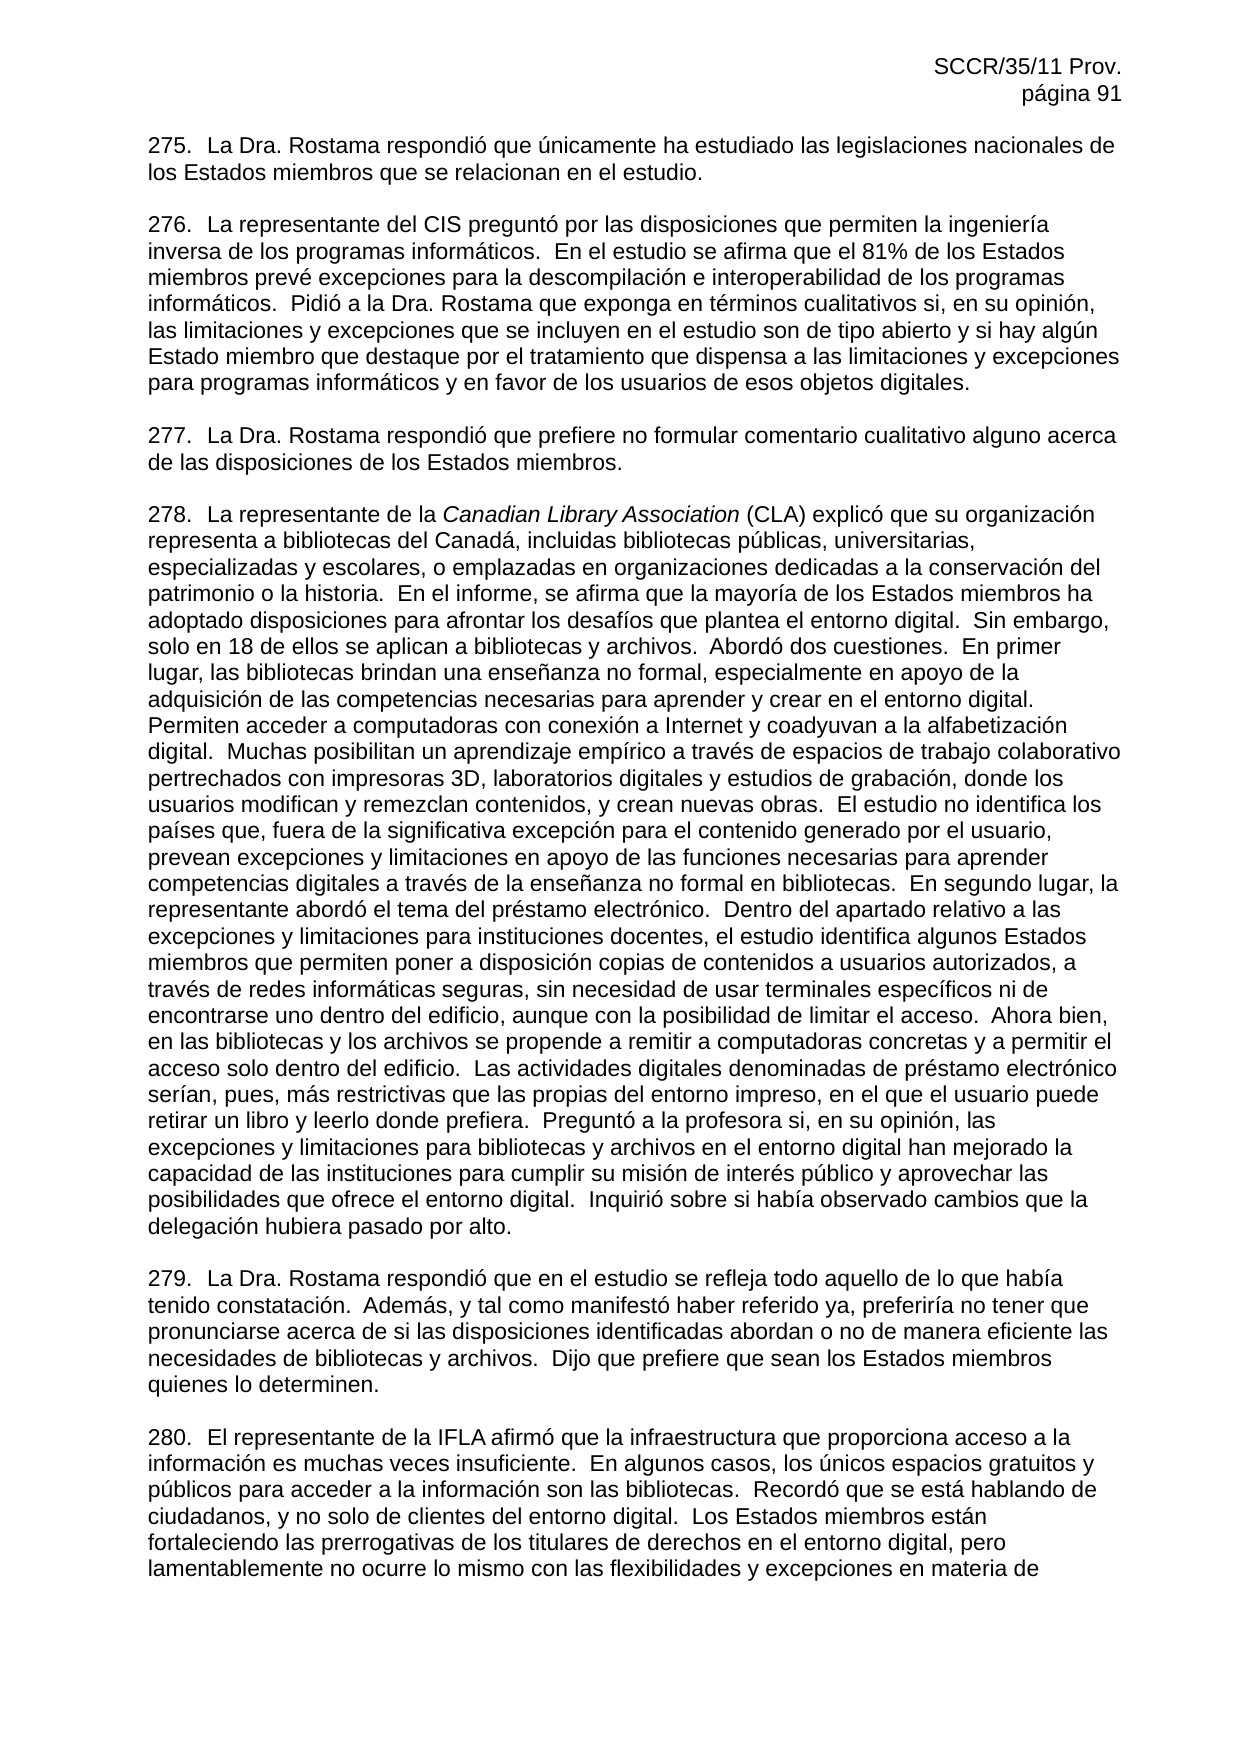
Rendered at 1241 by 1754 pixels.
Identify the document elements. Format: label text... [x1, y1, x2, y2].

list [148, 1423, 1122, 1582]
list La Dra. Rostama respondió que prefiere no formular comentario cualitativo alguno acerca de las disposiciones de los Estados miembros. [148, 422, 1122, 475]
list La representante de la Canadian Library Association (CLA) explicó que su organización representa a bibliotecas del Canadá, incluidas bibliotecas públicas, universitarias, especializadas y escolares, o emplazadas en organizaciones dedicadas a la conservación del patrimonio o la historia. En el informe, se afirma que la mayoría de los Estados miembros ha adoptado disposiciones para afrontar los desafíos que plantea el entorno digital. Sin embargo, solo en 18 de ellos se aplican a bibliotecas y archivos. Abordó dos cuestiones. En primer lugar, las bibliotecas brindan una enseñanza no formal, especialmente en apoyo de la adquisición de las competencias necesarias para aprender y crear en el entorno digital. Permiten acceder a computadoras con conexión a Internet y coadyuvan a la alfabetización digital. Muchas posibilitan un aprendizaje empírico a través de espacios de trabajo colaborativo pertrechados con impresoras 3D, laboratorios digitales y estudios de grabación, donde los usuarios modifican y remezclan contenidos, y crean nuevas obras. El estudio no identifica los países que, fuera de la significativa excepción para el contenido generado por el usuario, prevean excepciones y limitaciones en apoyo de las funciones necesarias para aprender competencias digitales a través de la enseñanza no formal en bibliotecas. En segundo lugar, la representante abordó el tema del préstamo electrónico. Dentro del apartado relativo a las excepciones y limitaciones para instituciones docentes, el estudio identifica algunos Estados miembros que permiten poner a disposición copias de contenidos a usuarios autorizados, a través de redes informáticas seguras, sin necesidad de usar terminales específicos ni de encontrarse uno dentro del edificio, aunque con la posibilidad de limitar el acceso. Ahora bien, en las bibliotecas y los archivos se propende a remitir a computadoras concretas y a permitir el acceso solo dentro del edificio. Las actividades digitales denominadas de préstamo electrónico serían, pues, más restrictivas que las propias del entorno impreso, en el que el usuario puede retirar un libro y leerlo donde prefiera. Preguntó a la profesora si, en su opinión, las excepciones y limitaciones para bibliotecas y archivos en el entorno digital han mejorado la capacidad de las instituciones para cumplir su misión de interés público y aprovechar las posibilidades que ofrece el entorno digital. Inquirió sobre si había observado cambios que la delegación hubiera pasado por alto. [148, 501, 1122, 1239]
list La Dra. Rostama respondió que en el estudio se refleja todo aquello de lo que había tenido constatación. Además, y tal como manifestó haber referido ya, preferiría no tener que pronunciarse acerca de si las disposiciones identificadas abordan o no de manera eficiente las necesidades de bibliotecas y archivos. Dijo que prefiere que sean los Estados miembros quienes lo determinen. [148, 1265, 1122, 1397]
list La Dra. Rostama respondió que únicamente ha estudiado las legislaciones nacionales de los Estados miembros que se relacionan en el estudio. [148, 132, 1122, 185]
list La representante del CIS preguntó por las disposiciones que permiten la ingeniería inversa de los programas informáticos. En el estudio se afirma que el 81% de los Estados miembros prevé excepciones para la descompilación e interoperabilidad de los programas informáticos. Pidió a la Dra. Rostama que exponga en términos cualitativos si, en su opinión, las limitaciones y excepciones que se incluyen en el estudio son de tipo abierto y si hay algún Estado miembro que destaque por el tratamiento que dispensa a las limitaciones y excepciones para programas informáticos y en favor de los usuarios de esos objetos digitales. [148, 211, 1122, 396]
